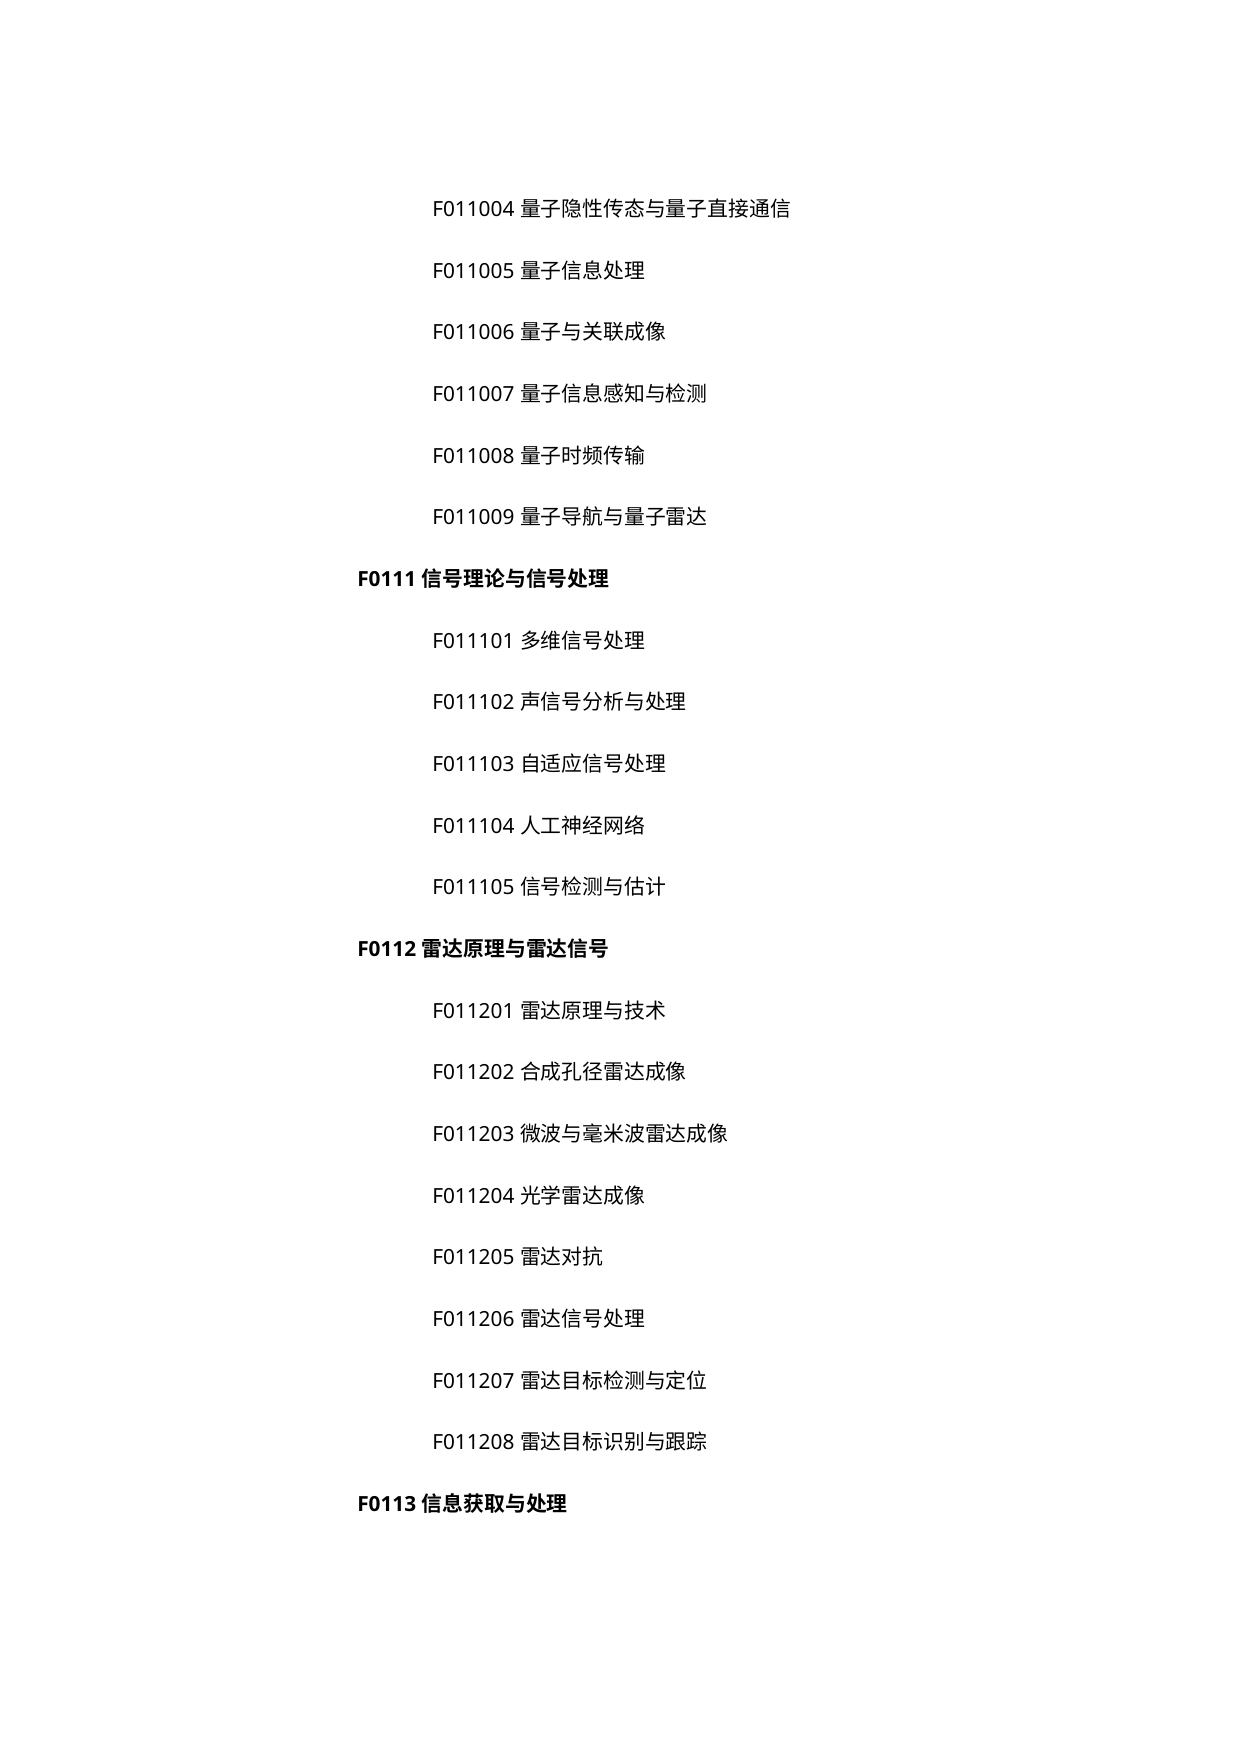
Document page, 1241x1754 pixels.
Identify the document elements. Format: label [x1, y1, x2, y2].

table_header [282, 162, 969, 1548]
